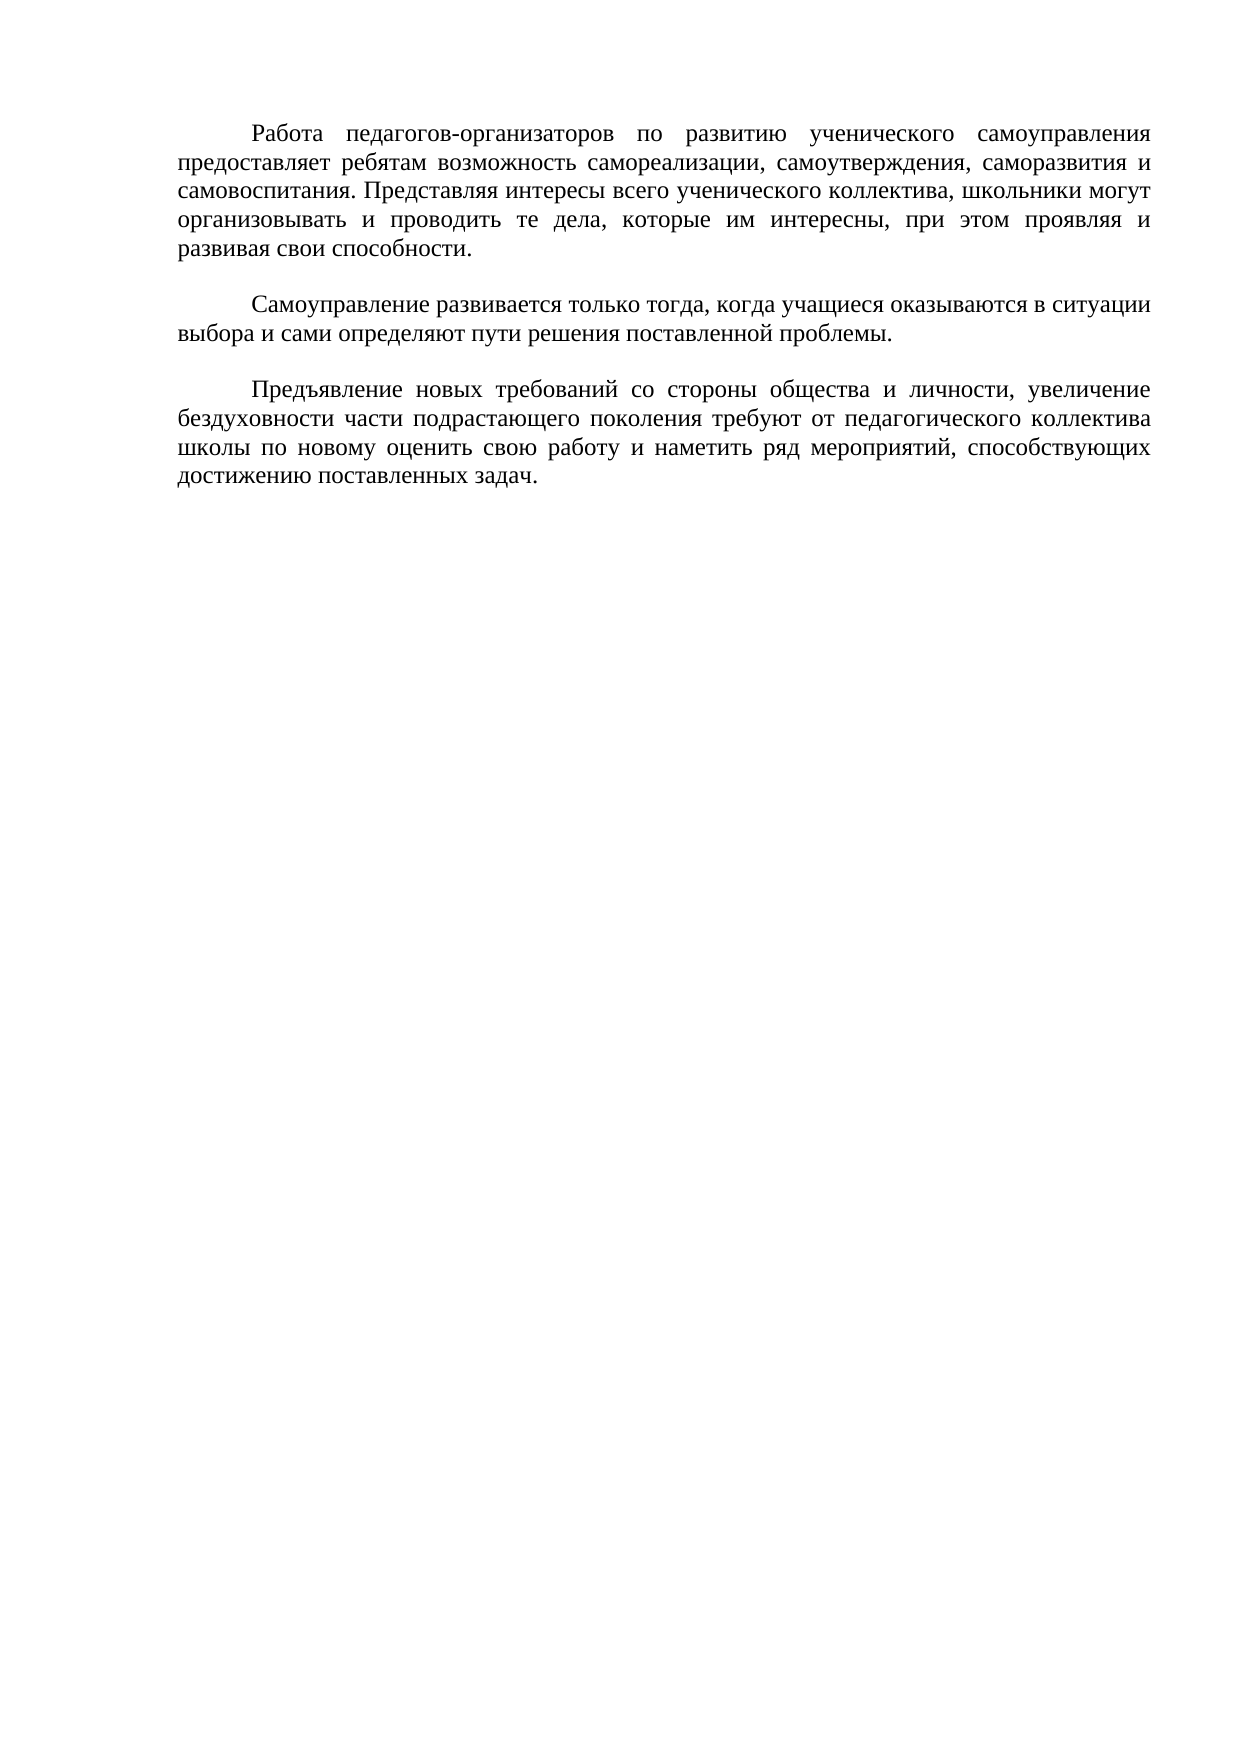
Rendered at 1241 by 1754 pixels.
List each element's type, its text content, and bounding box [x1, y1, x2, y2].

text Работа педагогов-организаторов по развитию ученического самоуправления предоставляет ребятам возможность самореализации, самоутверждения, саморазвития и самовоспитания. Представляя интересы всего ученического коллектива, школьники могут организовывать и проводить те дела, которые им интересны, при этом проявляя и развивая свои способности. [177, 118, 1152, 262]
text Предъявление новых требований со стороны общества и личности, увеличение бездуховности части подрастающего поколения требуют от педагогического коллектива школы по новому оценить свою работу и наметить ряд мероприятий, способствующих достижению поставленных задач. [177, 374, 1152, 489]
text Самоуправление развивается только тогда, когда учащиеся оказываются в ситуации выбора и сами определяют пути решения поставленной проблемы. [177, 289, 1152, 347]
